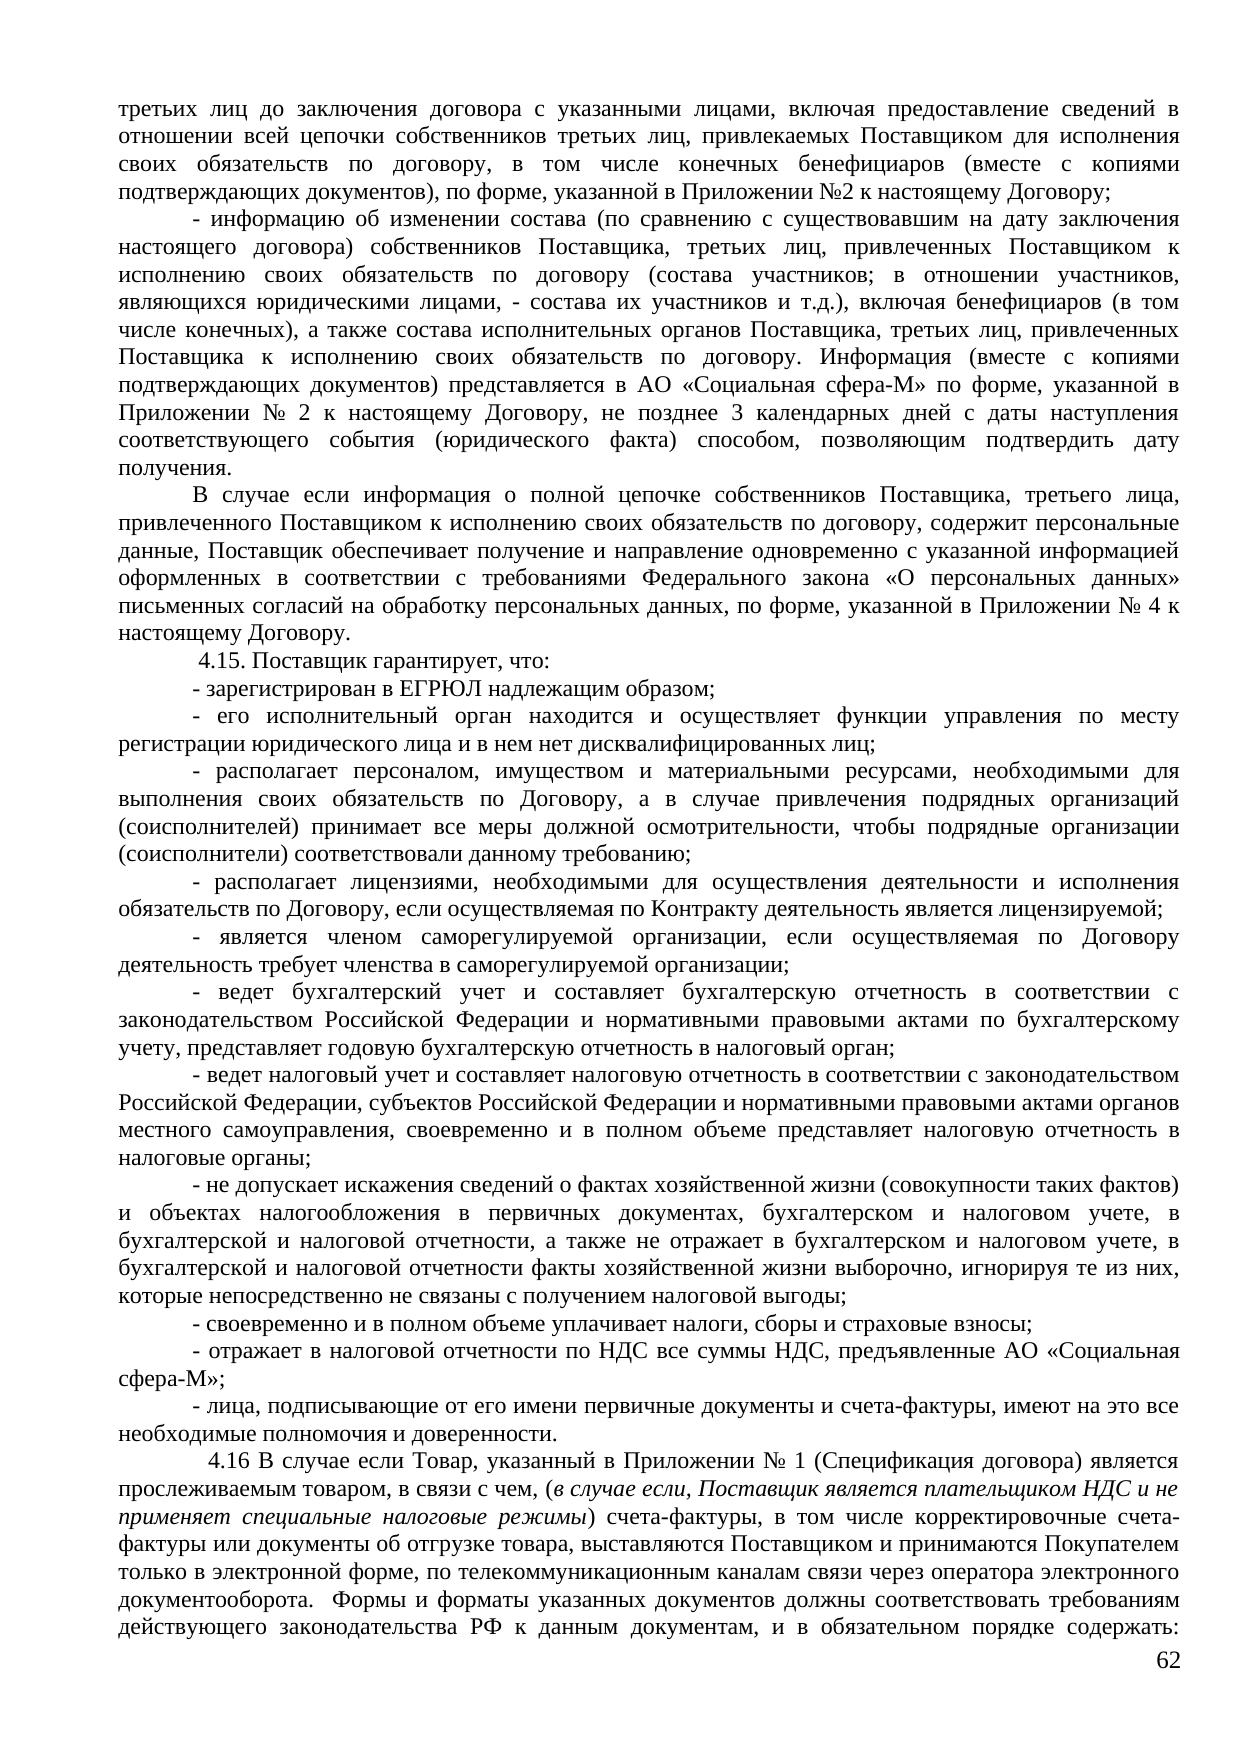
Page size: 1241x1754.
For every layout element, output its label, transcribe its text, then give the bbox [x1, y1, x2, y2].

text - отражает в налоговой отчетности по НДС все суммы НДС, предъявленные АО «Социальная сфера-М»; [118, 1336, 1181, 1391]
text - ведет бухгалтерский учет и составляет бухгалтерскую отчетность в соответствии с законодательством Российской Федерации и нормативными правовыми актами по бухгалтерскому учету, представляет годовую бухгалтерскую отчетность в налоговый орган; [118, 977, 1181, 1060]
text - ведет налоговый учет и составляет налоговую отчетность в соответствии с законодательством Российской Федерации, субъектов Российской Федерации и нормативными правовыми актами органов местного самоуправления, своевременно и в полном объеме представляет налоговую отчетность в налоговые органы; [118, 1060, 1181, 1171]
text 4.15. Поставщик гарантирует, что: [118, 646, 1181, 674]
text - располагает лицензиями, необходимыми для осуществления деятельности и исполнения обязательств по Договору, если осуществляемая по Контракту деятельность является лицензируемой; [118, 867, 1181, 922]
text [118, 1447, 1181, 1640]
text - его исполнительный орган находится и осуществляет функции управления по месту регистрации юридического лица и в нем нет дисквалифицированных лиц; [118, 701, 1181, 756]
text - не допускает искажения сведений о фактах хозяйственной жизни (совокупности таких фактов) и объектах налогообложения в первичных документах, бухгалтерском и налоговом учете, в бухгалтерской и налоговой отчетности, а также не отражает в бухгалтерском и налоговом учете, в бухгалтерской и налоговой отчетности факты хозяйственной жизни выборочно, игнорируя те из них, которые непосредственно не связаны с получением налоговой выгоды; [118, 1171, 1181, 1308]
text В случае если информация о полной цепочке собственников Поставщика, третьего лица, привлеченного Поставщиком к исполнению своих обязательств по договору, содержит персональные данные, Поставщик обеспечивает получение и направление одновременно с указанной информацией оформленных в соответствии с требованиями Федерального закона «О персональных данных» письменных согласий на обработку персональных данных, по форме, указанной в Приложении № 4 к настоящему Договору. [118, 480, 1181, 646]
text - своевременно и в полном объеме уплачивает налоги, сборы и страховые взносы; [118, 1308, 1181, 1336]
text - информацию об изменении состава (по сравнению с существовавшим на дату заключения настоящего договора) собственников Поставщика, третьих лиц, привлеченных Поставщиком к исполнению своих обязательств по договору (состава участников; в отношении участников, являющихся юридическими лицами, - состава их участников и т.д.), включая бенефициаров (в том числе конечных), а также состава исполнительных органов Поставщика, третьих лиц, привлеченных Поставщика к исполнению своих обязательств по договору. Информация (вместе с копиями подтверждающих документов) представляется в АО «Социальная сфера-М» по форме, указанной в Приложении № 2 к настоящему Договору, не позднее 3 календарных дней с даты наступления соответствующего события (юридического факта) способом, позволяющим подтвердить дату получения. [118, 204, 1181, 480]
text - располагает персоналом, имуществом и материальными ресурсами, необходимыми для выполнения своих обязательств по Договору, а в случае привлечения подрядных организаций (соисполнителей) принимает все меры должной осмотрительности, чтобы подрядные организации (соисполнители) соответствовали данному требованию; [118, 756, 1181, 867]
text - зарегистрирован в ЕГРЮЛ надлежащим образом; [118, 674, 1181, 701]
text - является членом саморегулируемой организации, если осуществляемая по Договору деятельность требует членства в саморегулируемой организации; [118, 922, 1181, 977]
text - лица, подписывающие от его имени первичные документы и счета-фактуры, имеют на это все необходимые полномочия и доверенности. [118, 1391, 1181, 1447]
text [118, 94, 1181, 204]
